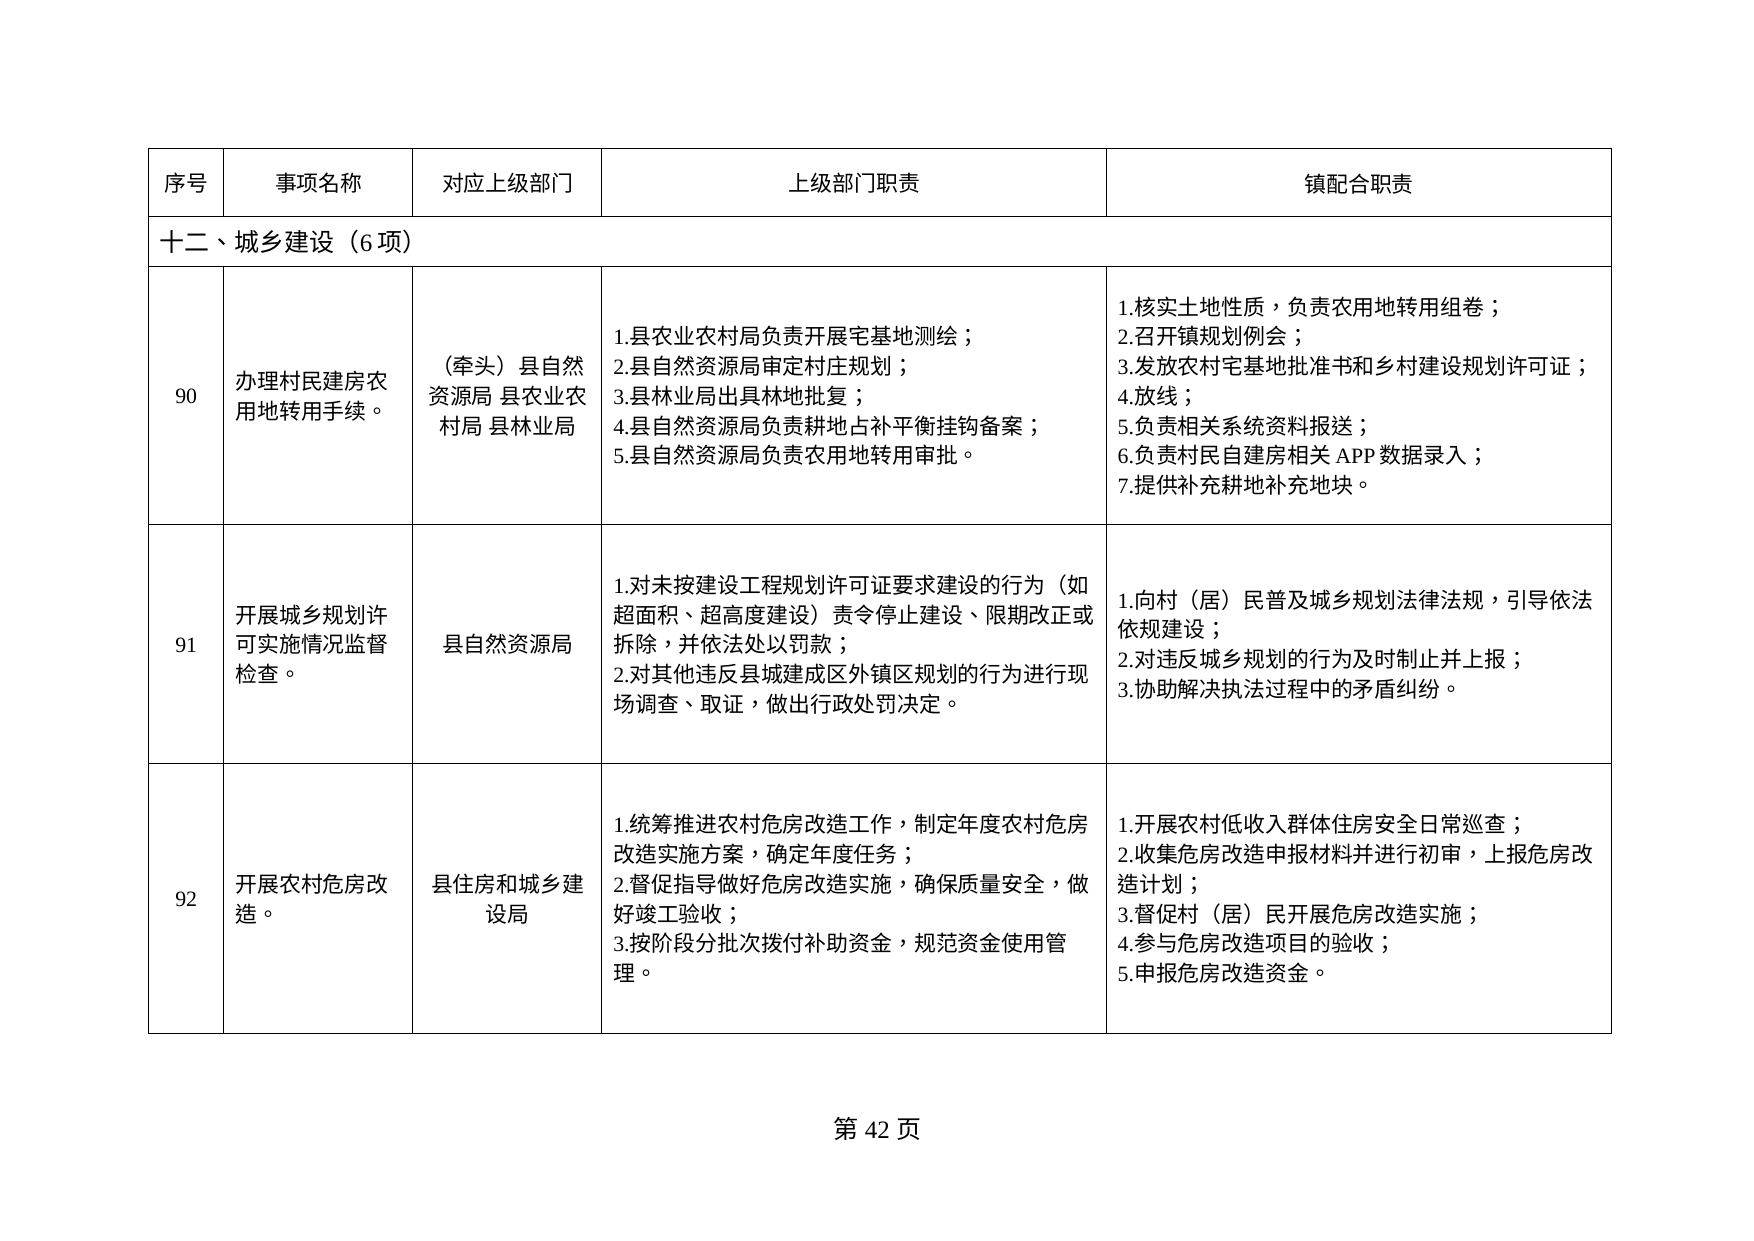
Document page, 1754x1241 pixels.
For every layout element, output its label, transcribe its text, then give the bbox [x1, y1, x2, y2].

table_cell 1.县农业农村局负责开展宅基地测绘； 2.县自然资源局审定村庄规划； 3.县林业局出具林地批复； 4.县自然资源局负责耕地占补平衡挂钩备案； 5.县自然资源局负责农用地转用审批。 [602, 267, 1106, 524]
table_header 对应上级部门 [413, 149, 601, 216]
table_cell 开展城乡规划许可实施情况监督检查。 [224, 525, 412, 763]
table_header 事项名称 [224, 149, 412, 216]
table_cell 开展农村危房改造。 [224, 764, 412, 1033]
table_cell 1.向村（居）民普及城乡规划法律法规，引导依法依规建设； 2.对违反城乡规划的行为及时制止并上报； 3.协助解决执法过程中的矛盾纠纷。 [1107, 525, 1611, 763]
table_cell 92 [149, 764, 223, 1033]
table_header 上级部门职责 [602, 149, 1106, 216]
table_cell 1.开展农村低收入群体住房安全日常巡查； 2.收集危房改造申报材料并进行初审，上报危房改造计划； 3.督促村（居）民开展危房改造实施； 4.参与危房改造项目的验收； 5.申报危房改造资金。 [1107, 764, 1611, 1033]
table_cell 十二、城乡建设（6项） [149, 217, 1611, 266]
table_header 镇配合职责 [1107, 149, 1611, 216]
table_cell 91 [149, 525, 223, 763]
table_cell 1.对未按建设工程规划许可证要求建设的行为（如超面积、超高度建设）责令停止建设、限期改正或拆除，并依法处以罚款； 2.对其他违反县城建成区外镇区规划的行为进行现场调查、取证，做出行政处罚决定。 [602, 525, 1106, 763]
table_cell （牵头）县自然资源局 县农业农村局 县林业局 [413, 267, 601, 524]
table_cell 县住房和城乡建设局 [413, 764, 601, 1033]
table_cell 县自然资源局 [413, 525, 601, 763]
table_cell 90 [149, 267, 223, 524]
table_cell 1.统筹推进农村危房改造工作，制定年度农村危房改造实施方案，确定年度任务； 2.督促指导做好危房改造实施，确保质量安全，做好竣工验收； 3.按阶段分批次拨付补助资金，规范资金使用管理。 [602, 764, 1106, 1033]
table_cell 1.核实土地性质，负责农用地转用组卷； 2.召开镇规划例会； 3.发放农村宅基地批准书和乡村建设规划许可证； 4.放线； 5.负责相关系统资料报送； 6.负责村民自建房相关APP数据录入； 7.提供补充耕地补充地块。 [1107, 267, 1611, 524]
table_header 序号 [149, 149, 223, 216]
table_cell 办理村民建房农用地转用手续。 [224, 267, 412, 524]
